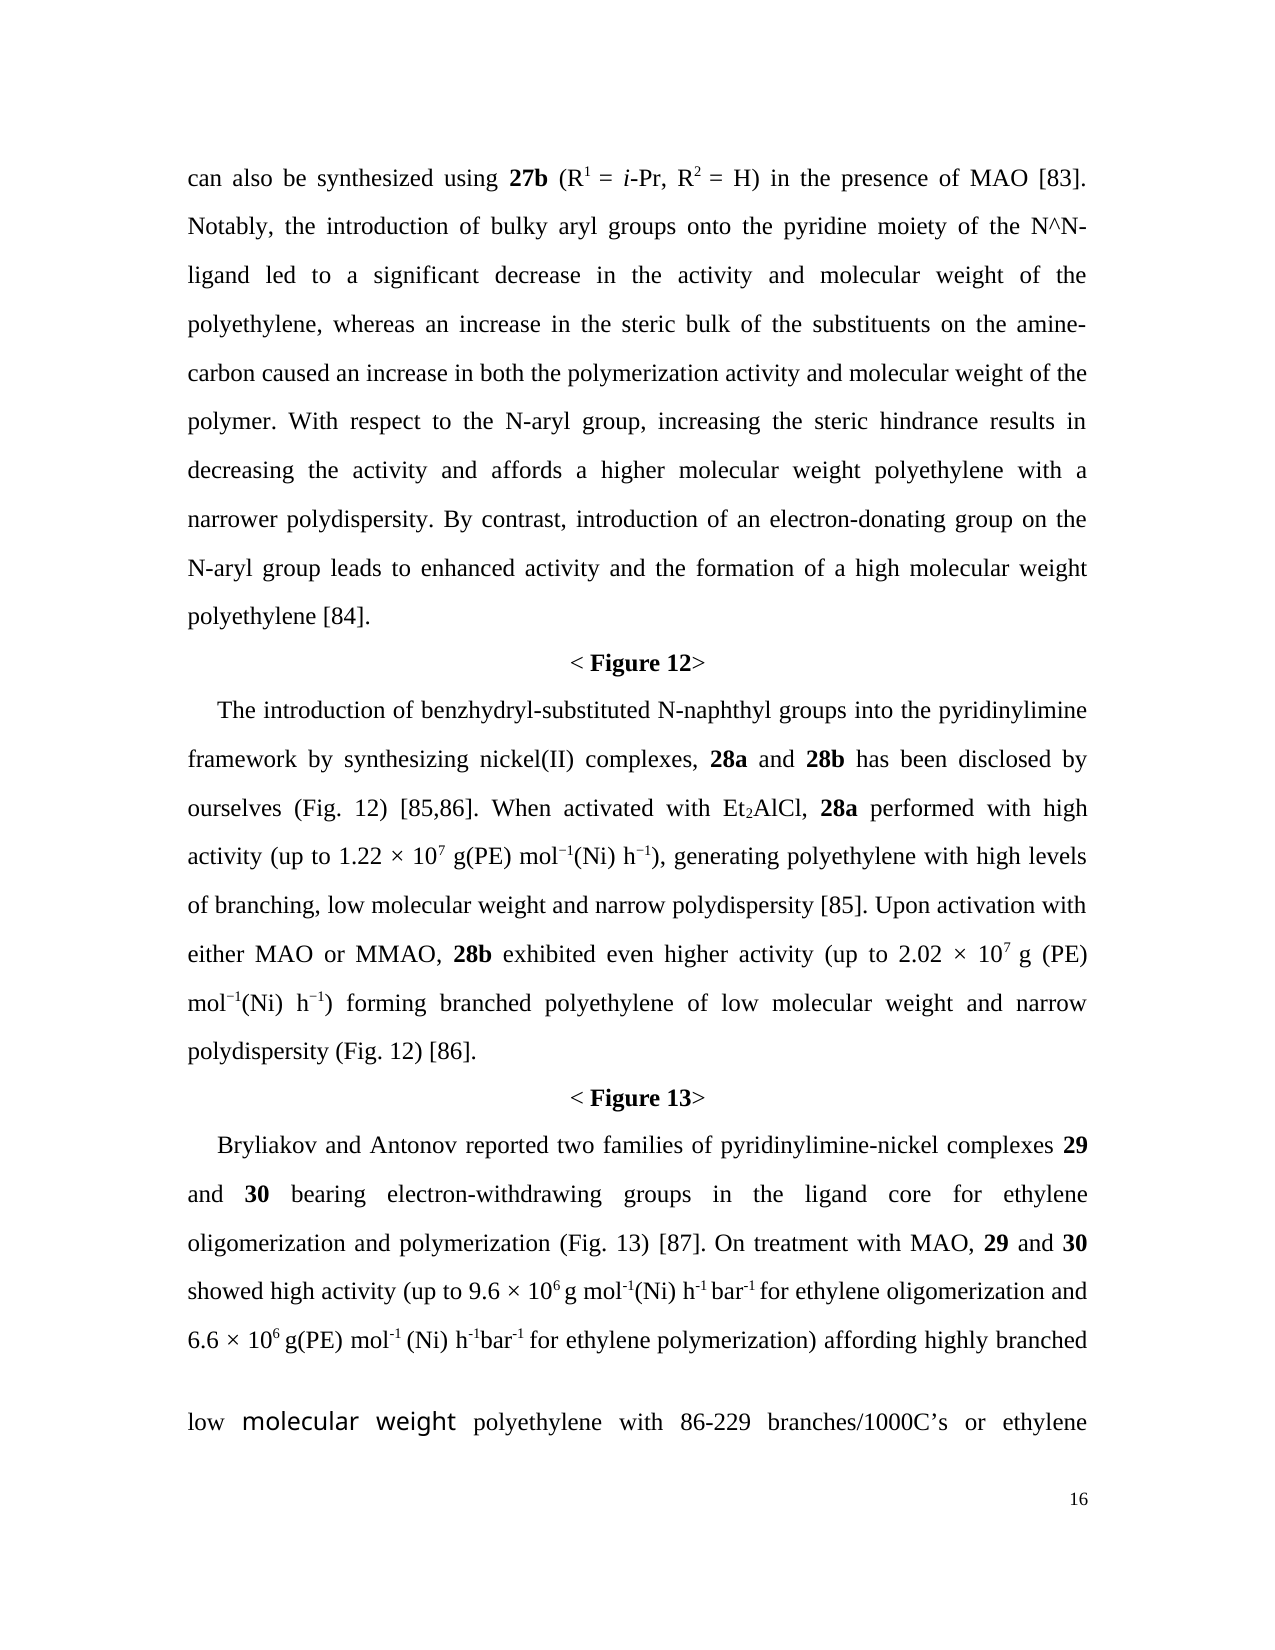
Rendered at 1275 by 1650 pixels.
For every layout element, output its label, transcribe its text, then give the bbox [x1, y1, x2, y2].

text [187, 1128, 1088, 1453]
text < Figure 12> [187, 646, 1088, 679]
text The introduction of benzhydryl-substituted N-naphthyl groups into the pyridinylimine framework by synthesizing nickel(II) complexes, 28a and 28b has been disclosed by ourselves (Fig. 12) [85,86]. When activated with Et2AlCl, 28a performed with high activity (up to 1.22 × 107 g(PE) mol−1(Ni) h−1), generating polyethylene with high levels of branching, low molecular weight and narrow polydispersity [85]. Upon activation with either MAO or MMAO, 28b exhibited even higher activity (up to 2.02 × 107 g (PE) mol−1(Ni) h−1) forming branched polyethylene of low molecular weight and narrow polydispersity (Fig. 12) [86]. [187, 693, 1088, 1067]
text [187, 161, 1088, 632]
text < Figure 13> [187, 1081, 1088, 1114]
